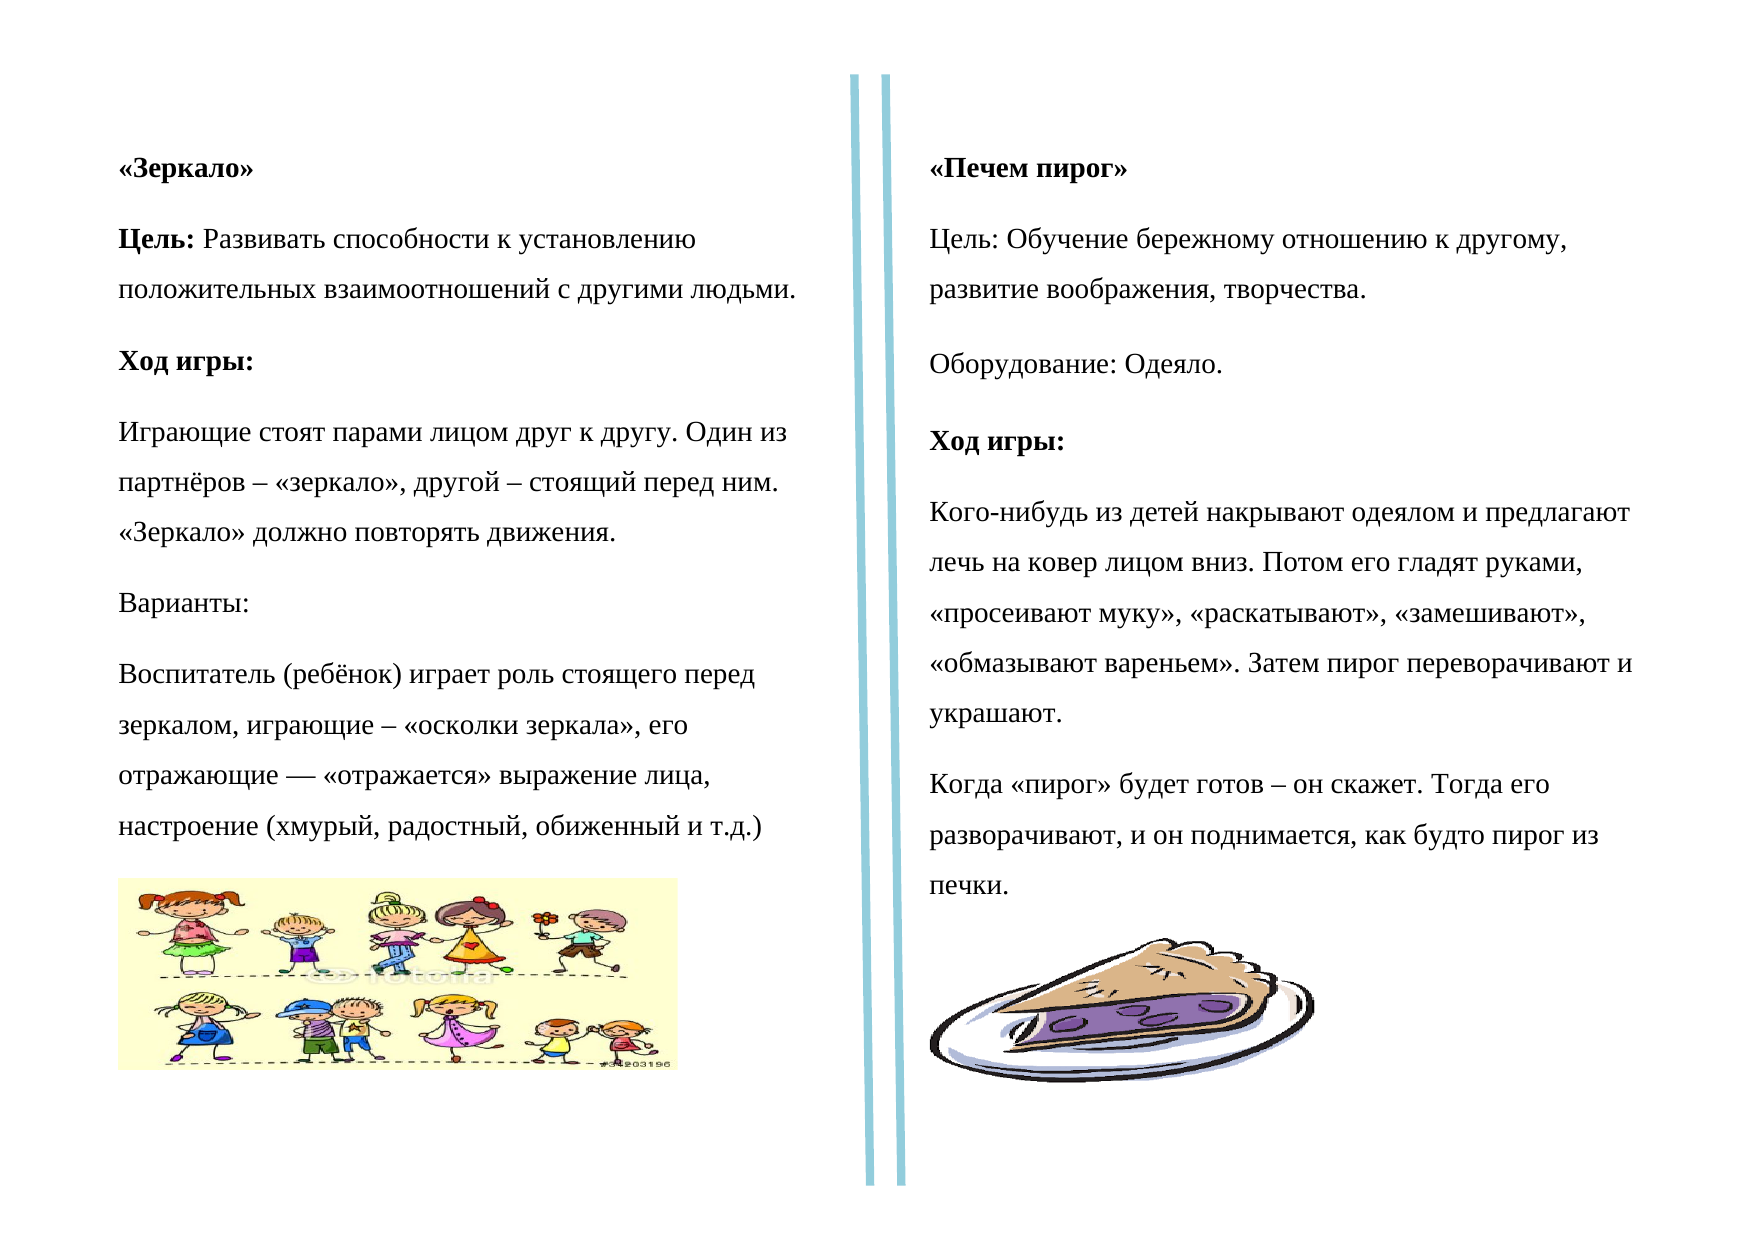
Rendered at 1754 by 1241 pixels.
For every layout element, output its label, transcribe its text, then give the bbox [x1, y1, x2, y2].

text Когда «пирог» будет готов – он скажет. Тогда его разворачивают, и он поднимается, как будто пирог из печки. [929, 766, 1665, 901]
text Оборудование: Одеяло. [929, 343, 1665, 382]
picture [118, 878, 678, 1070]
text Воспитатель (ребёнок) играет роль стоящего перед зеркалом, играющие – «осколки зеркала», его отражающие — «отражается» выражение лица, настроение (хмурый, радостный, обиженный и т.д.) [118, 657, 854, 841]
text Цель: Развивать способности к установлению положительных взаимоотношений с другими людьми. [118, 221, 853, 305]
text Кого-нибудь из детей накрывают одеялом и предлагают лечь на ковер лицом вниз. Потом его гладят руками, «просеивают муку», «раскатывают», «замешивают», «обмазывают вареньем». Затем пирог переворачивают и украшают. [929, 494, 1665, 729]
text «Зеркало» [118, 150, 851, 183]
text Играющие стоят парами лицом друг к другу. Один из партнёров – «зеркало», другой – стоящий перед ним. «Зеркало» должно повторять движения. [118, 414, 854, 548]
picture [929, 938, 1317, 1084]
text Ход игры: [118, 343, 854, 376]
text Цель: Обучение бережному отношению к другому, развитие воображения, творчества. [929, 221, 1665, 305]
text «Печем пирог» [929, 150, 1665, 183]
text Варианты: [118, 586, 854, 619]
text Ход игры: [929, 423, 1665, 456]
